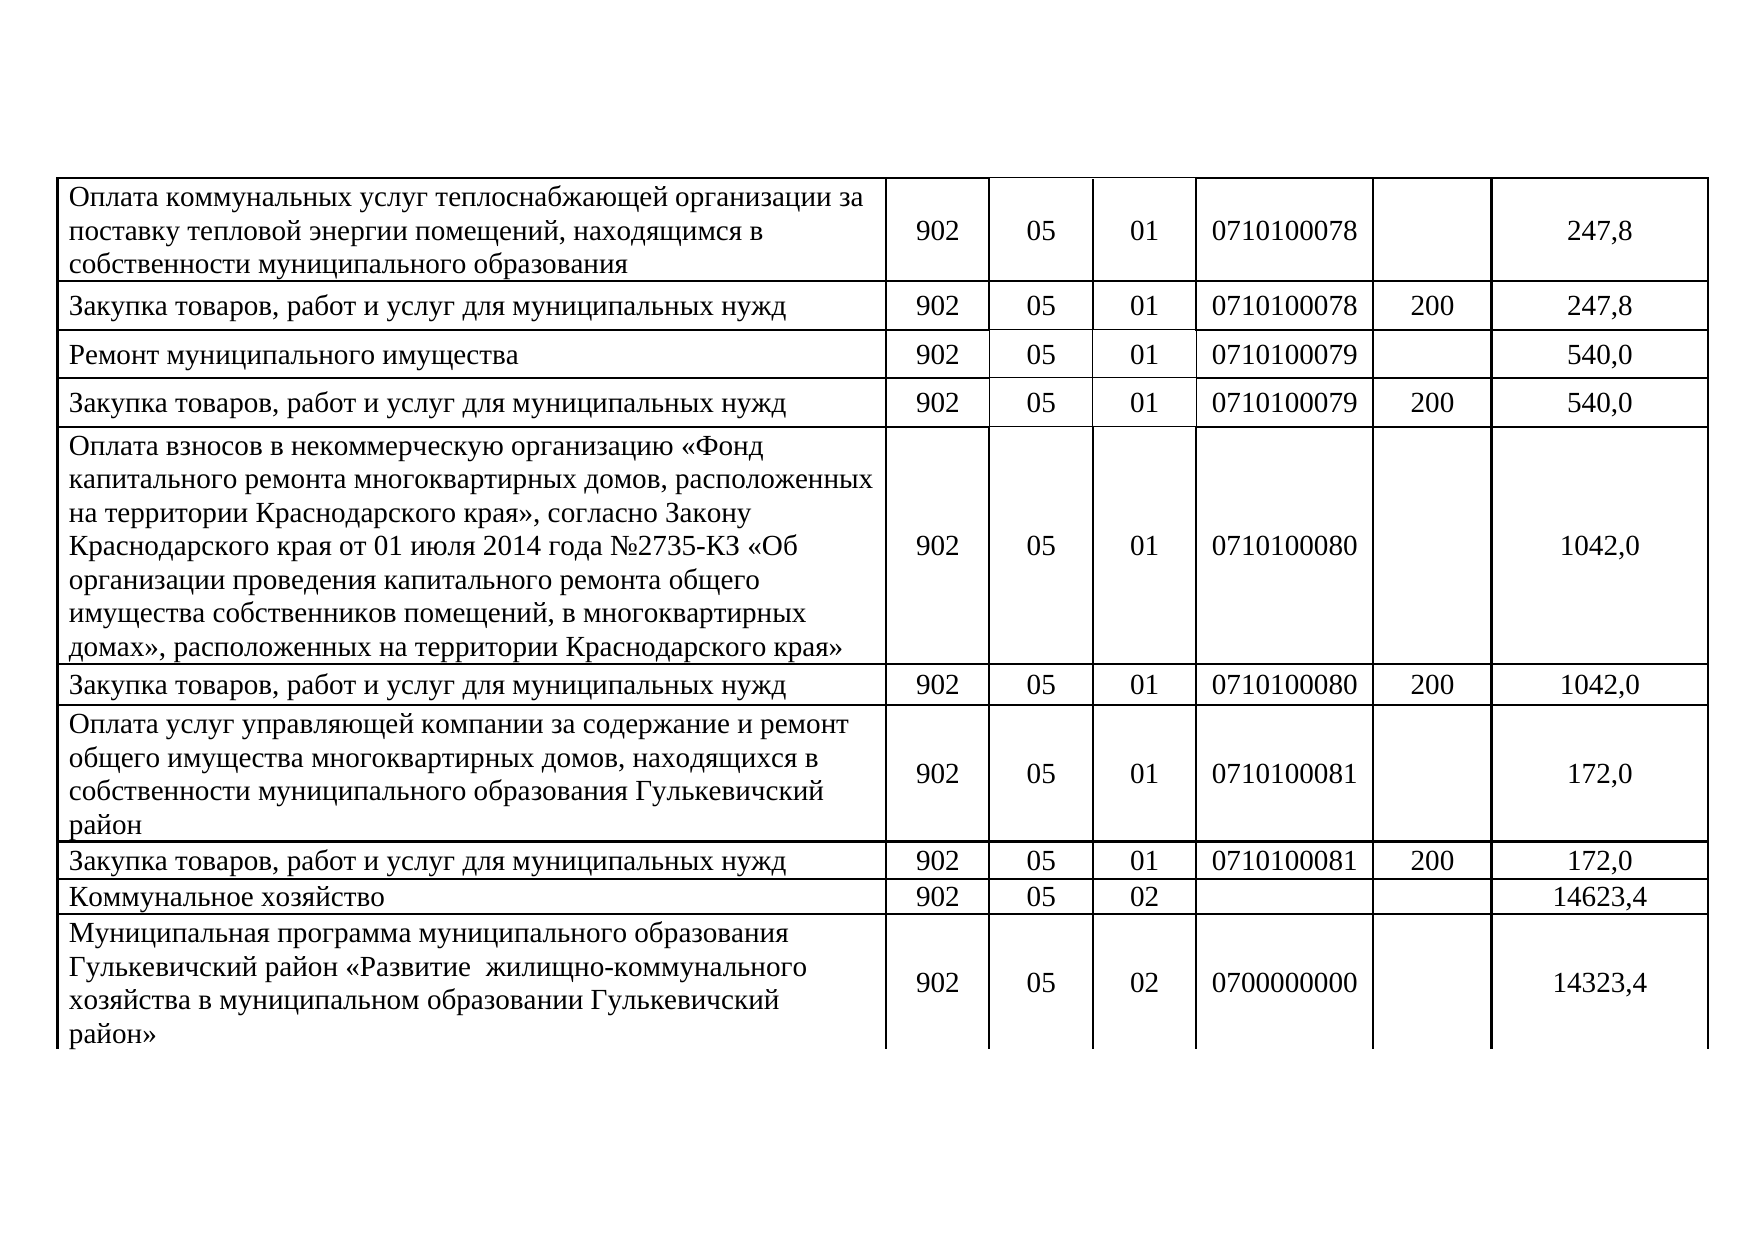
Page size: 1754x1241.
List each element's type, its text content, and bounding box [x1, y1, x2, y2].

table_cell 0710100079 [1197, 331, 1372, 377]
table_cell 902 [887, 915, 988, 1049]
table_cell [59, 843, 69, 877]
table_cell Закупка товаров, работ и услуг для муниципальных нужд [59, 665, 885, 704]
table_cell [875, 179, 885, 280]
table_cell 05 [990, 915, 1092, 1049]
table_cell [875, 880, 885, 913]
table_cell 01 [1093, 378, 1196, 426]
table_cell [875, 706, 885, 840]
table_cell [1374, 706, 1490, 840]
table_cell 01 [1093, 178, 1195, 280]
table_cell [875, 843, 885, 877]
table_cell 247,8 [1493, 282, 1707, 328]
table_cell 01 [1094, 706, 1195, 840]
table_cell [1374, 179, 1490, 280]
table_cell 902 [887, 179, 988, 280]
table_cell [1374, 915, 1490, 1049]
table_cell 902 [887, 428, 988, 662]
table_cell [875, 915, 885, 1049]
table_cell 902 [887, 379, 989, 426]
table_cell 05 [990, 330, 1092, 377]
table_cell 01 [1094, 282, 1195, 328]
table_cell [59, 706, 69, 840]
table_cell 01 [1094, 665, 1195, 704]
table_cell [59, 282, 885, 328]
table_cell 200 [1374, 379, 1490, 426]
table_cell 902 [887, 282, 988, 328]
table_cell 0710100079 [1197, 379, 1372, 426]
table_cell 902 [887, 331, 989, 377]
table_cell 05 [990, 178, 1093, 280]
table_cell 01 [1094, 427, 1195, 662]
table_cell [1374, 428, 1490, 662]
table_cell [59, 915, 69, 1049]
table_cell [1374, 331, 1490, 377]
table_cell 05 [990, 378, 1092, 426]
table_cell 247,8 [1493, 179, 1707, 280]
table_cell 902 [887, 665, 988, 704]
table_cell 0710100081 [1197, 706, 1372, 840]
table_cell 540,0 [1493, 379, 1707, 426]
table_cell 05 [990, 427, 1092, 662]
table_cell 01 [1093, 330, 1196, 377]
table_cell [1374, 880, 1490, 913]
table_cell 0700000000 [1197, 915, 1372, 1049]
table_cell 0710100078 [1197, 179, 1372, 280]
table_cell 0710100080 [1197, 665, 1372, 704]
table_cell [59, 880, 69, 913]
table_cell 05 [990, 706, 1092, 840]
table_cell 1042,0 [1493, 428, 1707, 662]
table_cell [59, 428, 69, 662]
table_cell 902 [887, 706, 988, 840]
table_cell 05 [990, 665, 1092, 704]
table_cell 200 [1374, 665, 1490, 704]
table_cell Ремонт муниципального имущества [59, 331, 885, 377]
table_cell 14323,4 [1493, 915, 1707, 1049]
table_cell [1197, 880, 1372, 913]
table_cell 200 [1374, 282, 1490, 328]
table_cell 02 [1094, 915, 1195, 1049]
table_cell 05 [990, 282, 1092, 328]
table_cell 172,0 [1493, 706, 1707, 840]
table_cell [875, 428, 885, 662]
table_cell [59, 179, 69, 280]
table_cell 540,0 [1493, 331, 1707, 377]
table_cell Закупка товаров, работ и услуг для муниципальных нужд [59, 379, 885, 426]
table_cell 0710100078 [1197, 282, 1372, 328]
table_cell 1042,0 [1493, 665, 1707, 704]
table_cell 0710100080 [1197, 428, 1372, 662]
